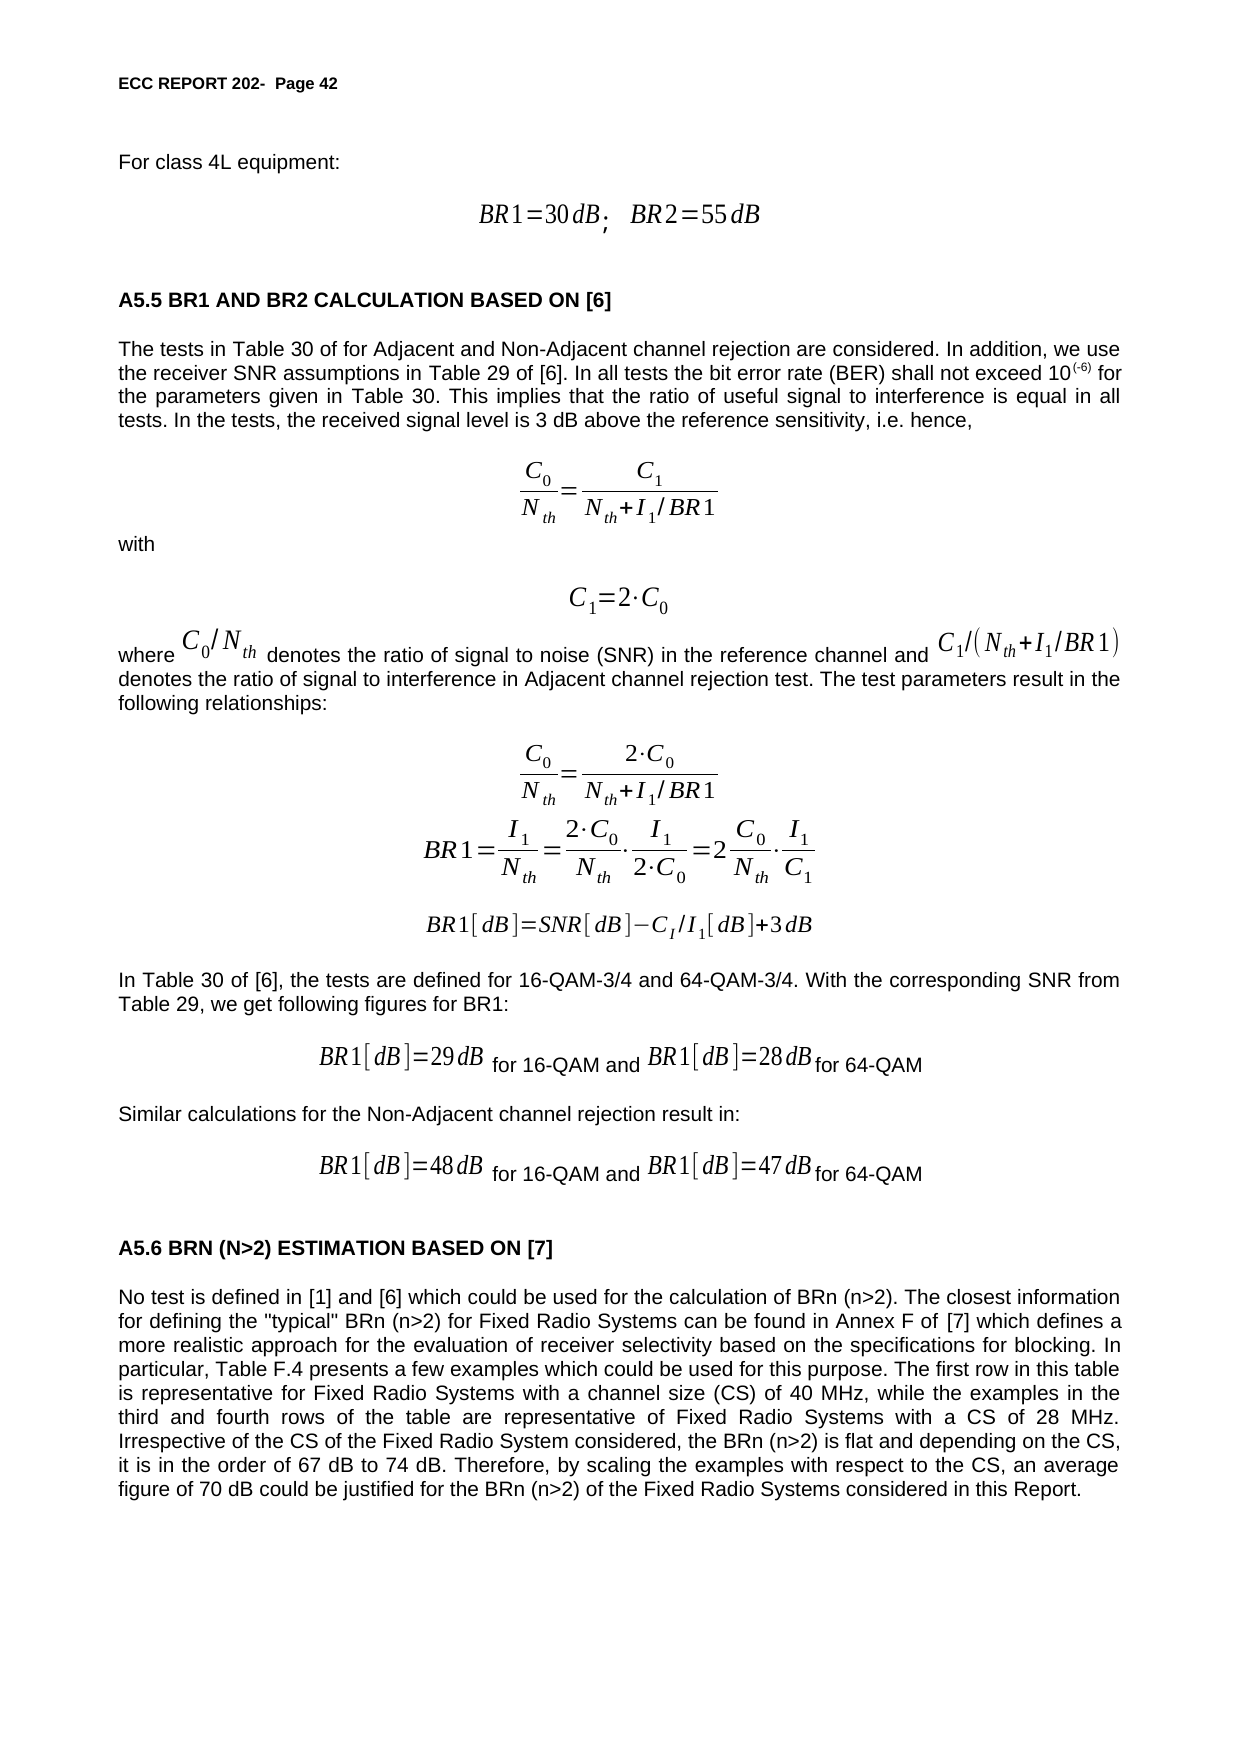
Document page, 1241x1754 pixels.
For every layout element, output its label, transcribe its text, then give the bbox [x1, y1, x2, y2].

text Similar calculations for the Non-Adjacent channel rejection result in: [118, 1101, 1122, 1125]
text The tests in Table 30 of for Adjacent and Non-Adjacent channel rejection are considered. In addition, we use the receiver SNR assumptions in Table 29 of [6]. In all tests the bit error rate (BER) shall not exceed 10(-6) for the parameters given in Table 30. This implies that the ratio of useful signal to interference is equal in all tests. In the tests, the received signal level is 3 dB above the reference sensitivity, i.e. hence, [118, 336, 1122, 432]
subtitle BRn (n>2) estimation based on [7] [118, 1236, 1122, 1260]
subtitle BR1 and BR2 Calculation based on [6] [118, 287, 1122, 311]
text where denotes the ratio of signal to noise (SNR) in the reference channel and denotes the ratio of signal to interference in Adjacent channel rejection test. The test parameters result in the following relationships: [118, 625, 1122, 715]
text for 16-QAM and for 64-QAM [118, 1150, 1122, 1186]
text for 16-QAM and for 64-QAM [118, 1041, 1122, 1076]
text In Table 30 of [6], the tests are defined for 16-QAM-3/4 and 64-QAM-3/4. With the corresponding SNR from Table 29, we get following figures for BR1: [118, 968, 1122, 1016]
text ; [118, 199, 1122, 237]
text No test is defined in [1] and [6] which could be used for the calculation of BRn (n>2). The closest information for defining the "typical" BRn (n>2) for Fixed Radio Systems can be found in Annex F of [7] which defines a more realistic approach for the evaluation of receiver selectivity based on the specifications for blocking. In particular, Table F.4 presents a few examples which could be used for this purpose. The first row in this table is representative for Fixed Radio Systems with a channel size (CS) of 40 MHz, while the examples in the third and fourth rows of the table are representative of Fixed Radio Systems with a CS of 28 MHz. Irrespective of the CS of the Fixed Radio System considered, the BRn (n>2) is flat and depending on the CS, it is in the order of 67 dB to 74 dB. Therefore, by scaling the examples with respect to the CS, an average figure of 70 dB could be justified for the BRn (n>2) of the Fixed Radio Systems considered in this Report. [118, 1285, 1122, 1501]
text For class 4L equipment: [118, 150, 1122, 174]
text with [118, 532, 1122, 556]
